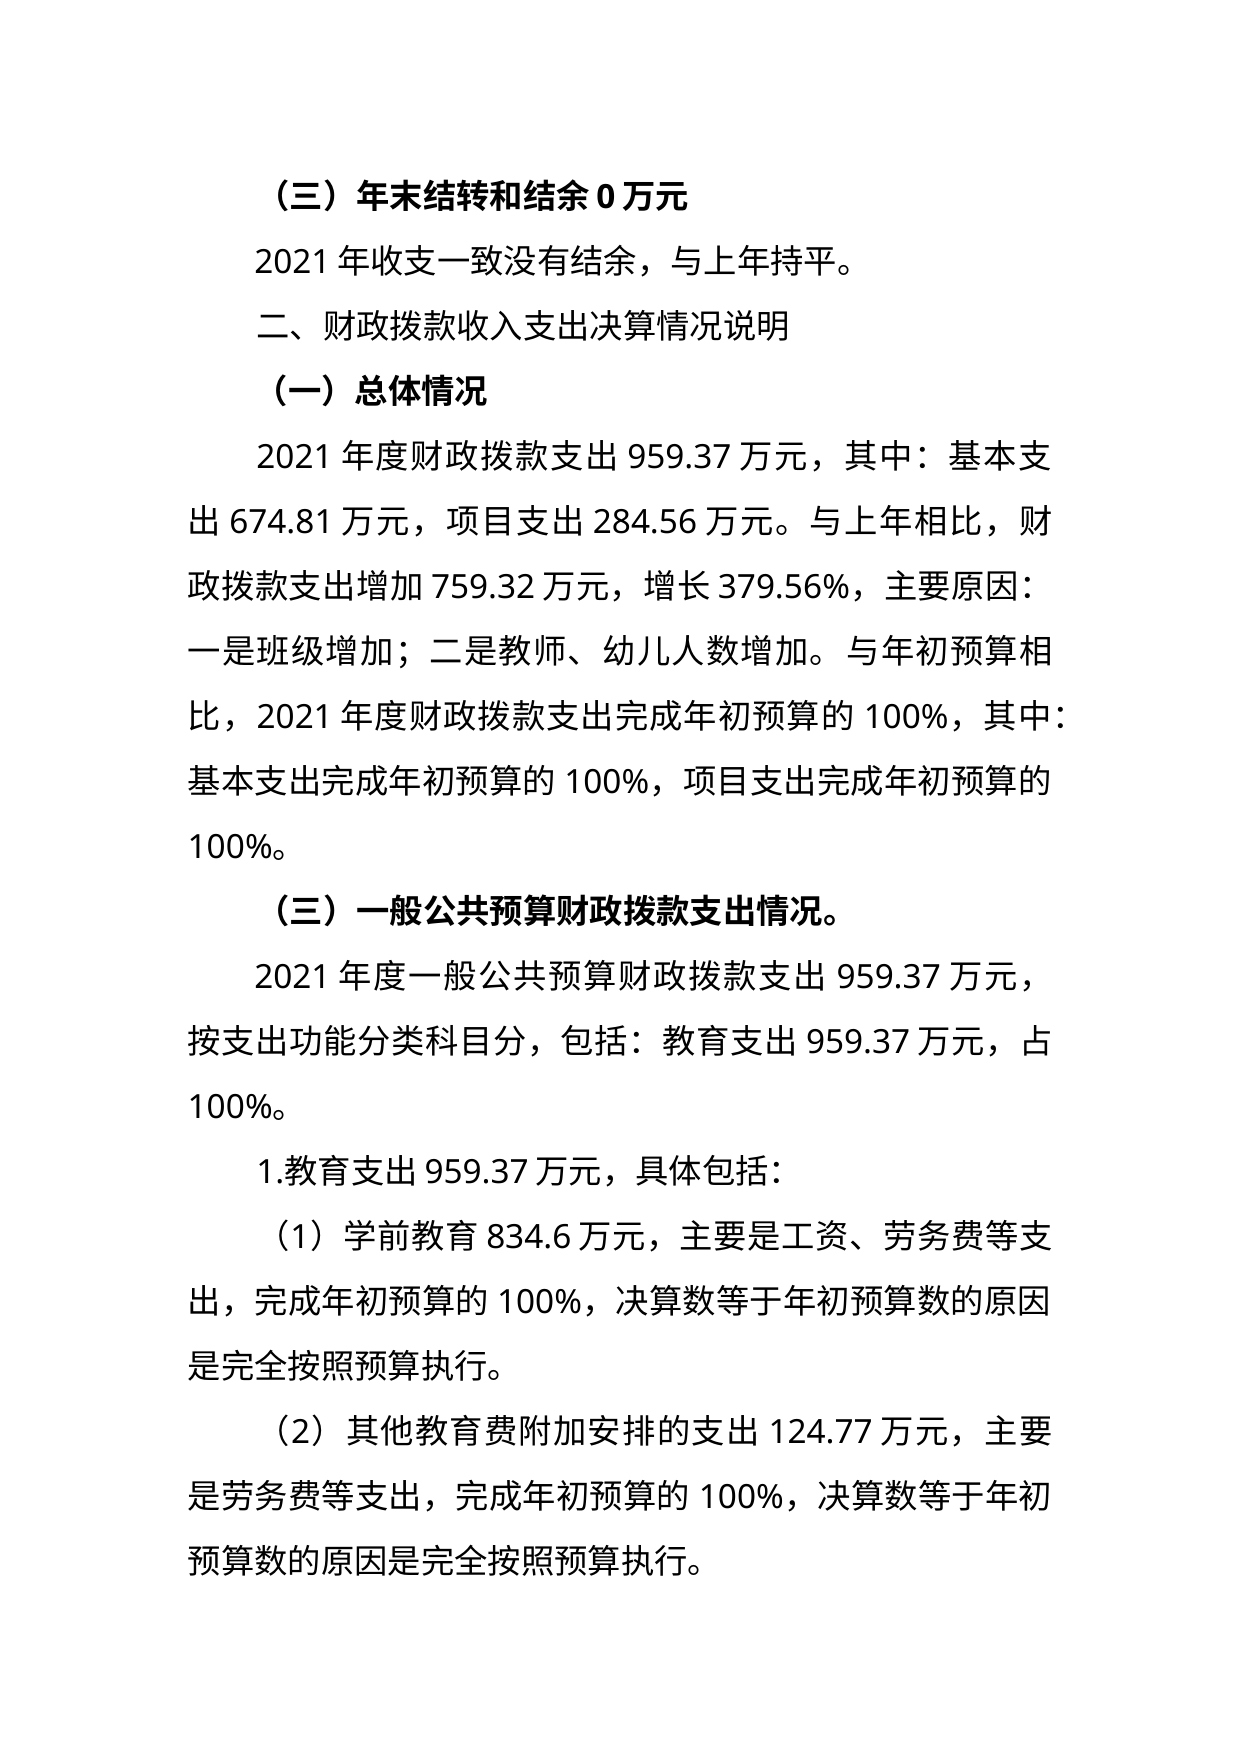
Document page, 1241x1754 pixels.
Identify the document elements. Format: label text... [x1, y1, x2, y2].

text （2）其他教育费附加安排的支出124.77万元，主要是劳务费等支出，完成年初预算的100%，决算数等于年初预算数的原因是完全按照预算执行。 [187, 1397, 1053, 1592]
list 2021年度一般公共预算财政拨款支出959.37万元，按支出功能分类科目分，包括：教育支出959.37万元，占100%。 [187, 942, 1053, 1137]
text 2021年度财政拨款支出959.37万元，其中：基本支出674.81万元，项目支出284.56万元。与上年相比，财政拨款支出增加759.32万元，增长379.56%，主要原因：一是班级增加；二是教师、幼儿人数增加。与年初预算相比，2021年度财政拨款支出完成年初预算的100%，其中：基本支出完成年初预算的100%，项目支出完成年初预算的100%。 [187, 422, 1053, 877]
text （1）学前教育834.6万元，主要是工资、劳务费等支出，完成年初预算的100%，决算数等于年初预算数的原因是完全按照预算执行。 [187, 1202, 1053, 1397]
list 年末结转和结余0万元 [187, 162, 1053, 227]
list 2021年收支一致没有结余，与上年持平。 [187, 227, 1053, 292]
list 一般公共预算财政拨款支出情况。 [187, 877, 1053, 942]
list （一）总体情况 [187, 357, 1053, 422]
text 1.教育支出959.37万元，具体包括： [187, 1137, 1053, 1202]
list 财政拨款收入支出决算情况说明 [187, 292, 1053, 357]
